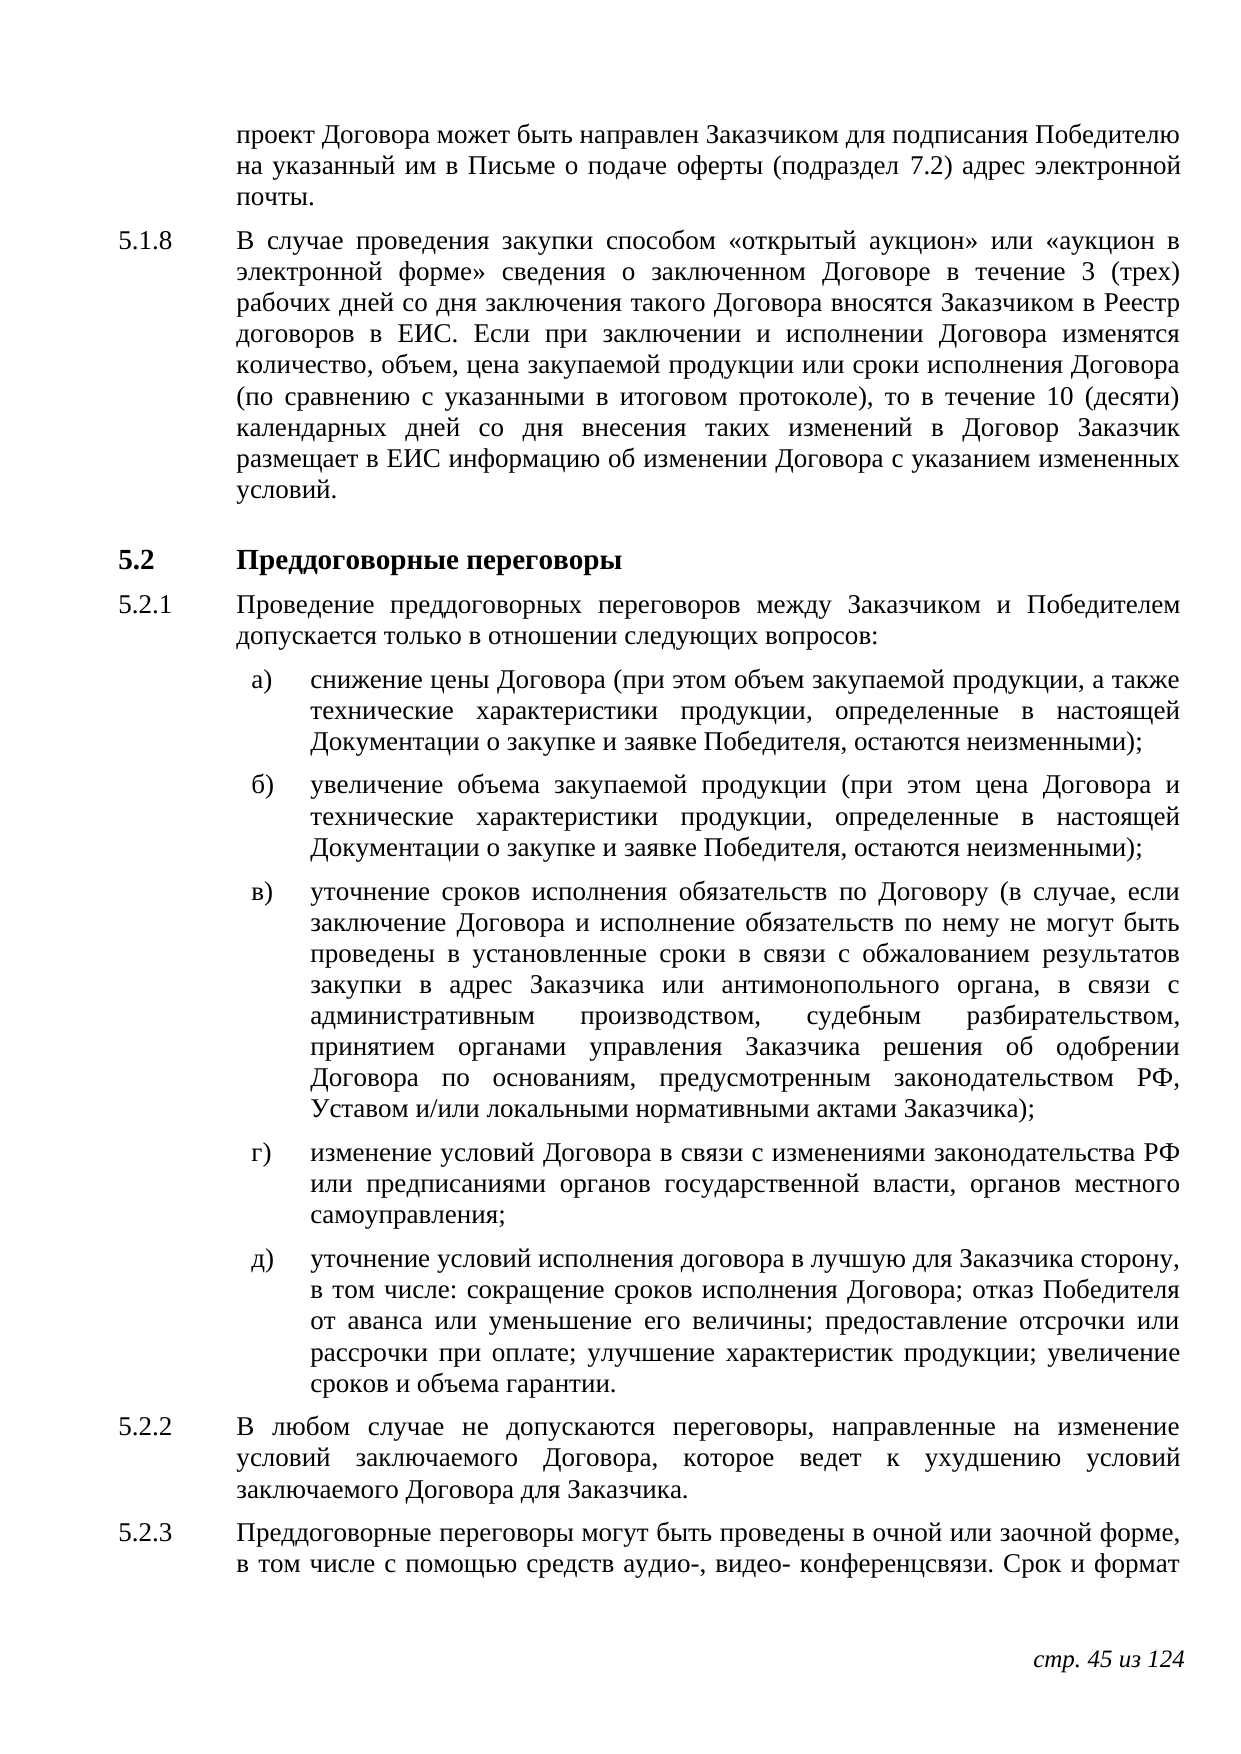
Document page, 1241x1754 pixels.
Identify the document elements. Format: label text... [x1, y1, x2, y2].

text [118, 118, 1181, 212]
text изменение условий Договора в связи с изменениями законодательства РФ или предписаниями органов государственной власти, органов местного самоуправления; [251, 1136, 1181, 1230]
text В случае проведения закупки способом «открытый аукцион» или «аукцион в электронной форме» сведения о заключенном Договоре в течение 3 (трех) рабочих дней со дня заключения такого Договора вносятся Заказчиком в Реестр договоров в ЕИС. Если при заключении и исполнении Договора изменятся количество, объем, цена закупаемой продукции или сроки исполнения Договора (по сравнению с указанными в итоговом протоколе), то в течение 10 (десяти) календарных дней со дня внесения таких изменений в Договор Заказчик размещает в ЕИС информацию об изменении Договора с указанием измененных условий. [118, 224, 1181, 504]
text увеличение объема закупаемой продукции (при этом цена Договора и технические характеристики продукции, определенные в настоящей Документации о закупке и заявке Победителя, остаются неизменными); [251, 769, 1181, 862]
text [118, 1516, 1181, 1579]
text Проведение преддоговорных переговоров между Заказчиком и Победителем допускается только в отношении следующих вопросов: [118, 588, 1181, 650]
text снижение цены Договора (при этом объем закупаемой продукции, а также технические характеристики продукции, определенные в настоящей Документации о закупке и заявке Победителя, остаются неизменными); [251, 663, 1181, 756]
subtitle Преддоговорные переговоры [118, 542, 1181, 575]
text уточнение сроков исполнения обязательств по Договору (в случае, если заключение Договора и исполнение обязательств по нему не могут быть проведены в установленные сроки в связи с обжалованием результатов закупки в адрес Заказчика или антимонопольного органа, в связи с административным производством, судебным разбирательством, принятием органами управления Заказчика решения об одобрении Договора по основаниям, предусмотренным законодательством РФ, Уставом и/или локальными нормативными актами Заказчика); [251, 874, 1181, 1124]
text В любом случае не допускаются переговоры, направленные на изменение условий заключаемого Договора, которое ведет к ухудшению условий заключаемого Договора для Заказчика. [118, 1410, 1181, 1504]
text уточнение условий исполнения договора в лучшую для Заказчика сторону, в том числе: сокращение сроков исполнения Договора; отказ Победителя от аванса или уменьшение его величины; предоставление отсрочки или рассрочки при оплате; улучшение характеристик продукции; увеличение сроков и объема гарантии. [251, 1242, 1181, 1398]
